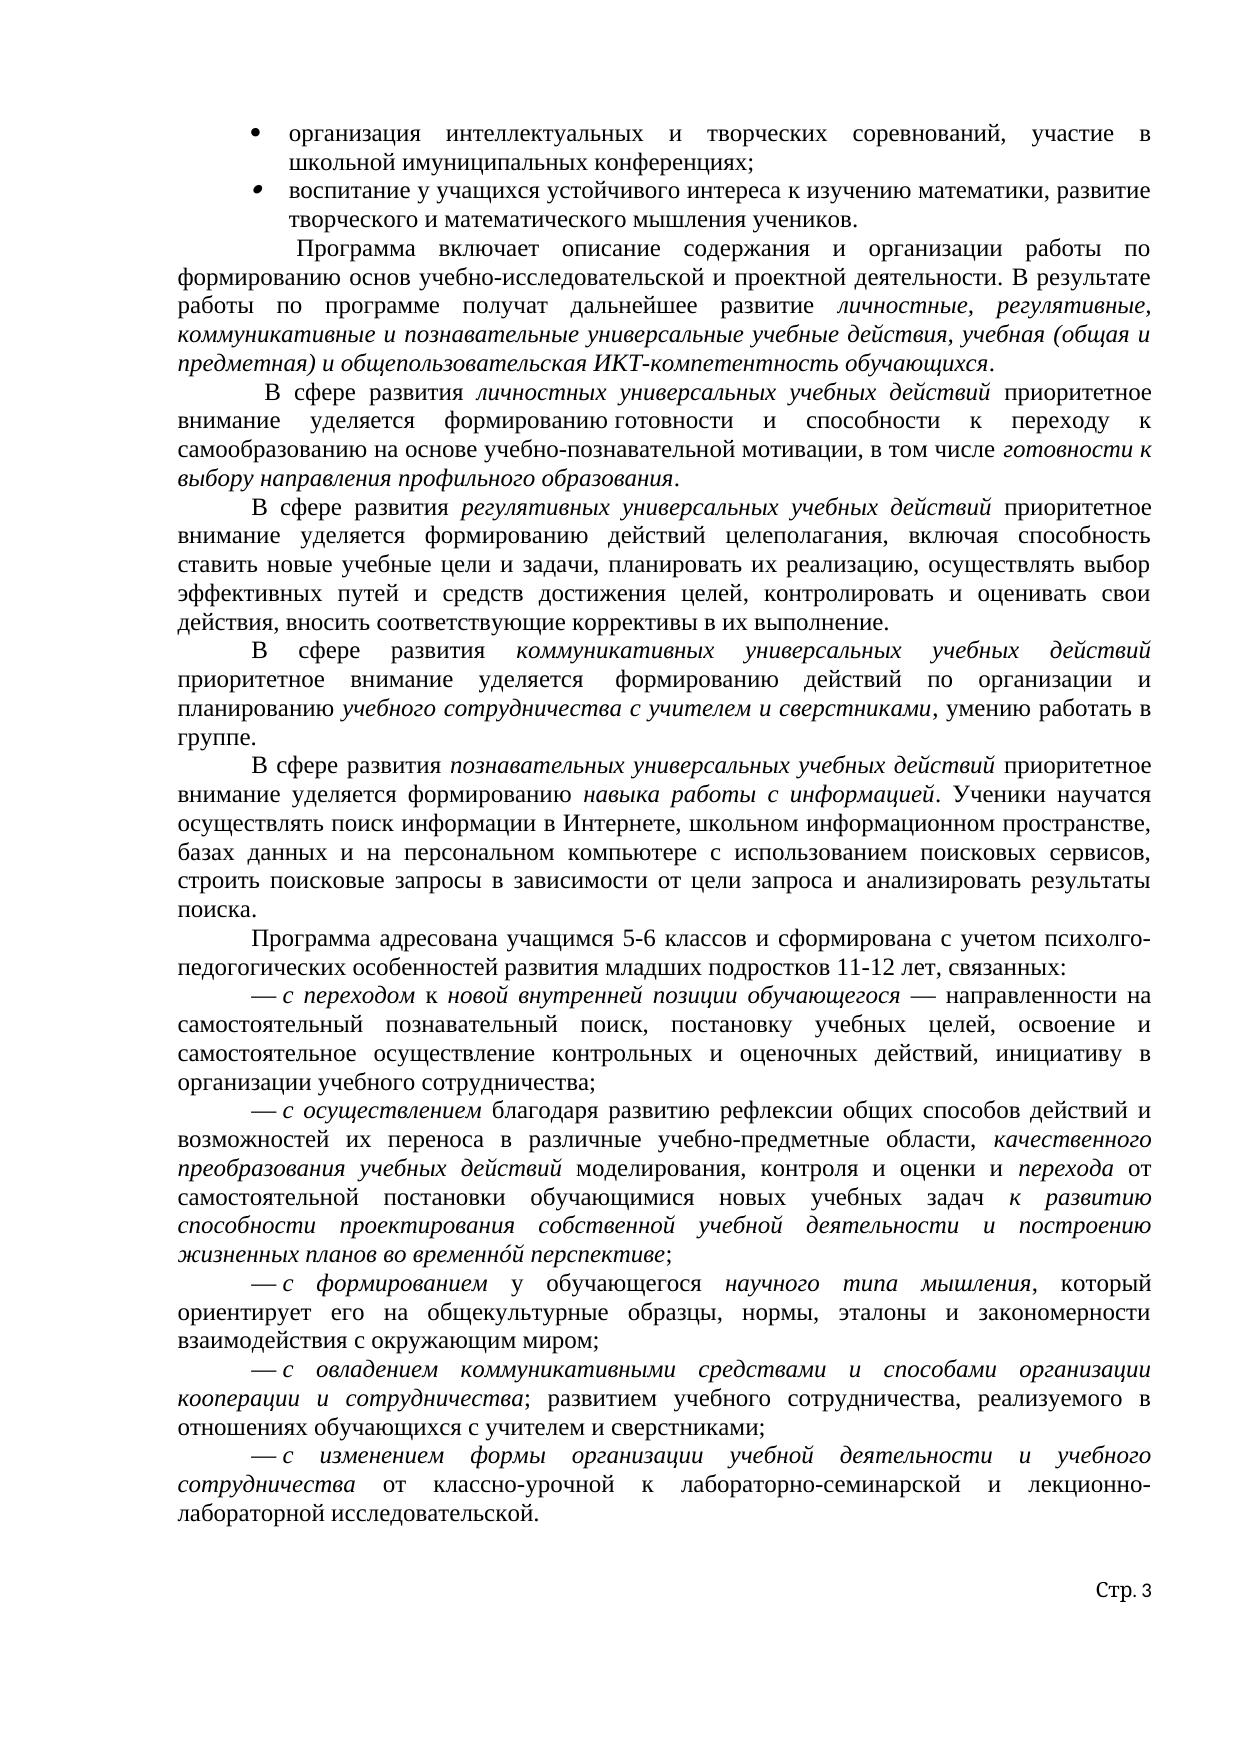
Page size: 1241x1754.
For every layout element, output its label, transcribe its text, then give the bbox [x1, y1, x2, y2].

text Программа адресована учащимся 5-6 классов и сформирована с учетом психолго-педогогических особенностей развития младших подростков 11-12 лет, связанных: [177, 923, 1152, 981]
text — с осуществлением благодаря развитию рефлексии общих способов действий и возможностей их переноса в различные учебно-предметные области, качественного преобразования учебных действий моделирования, контроля и оценки и перехода от самостоятельной постановки обучающимися новых учебных задач к развитию способности проектирования собственной учебной деятельности и построению жизненных планов во временнóй перспективе; [177, 1096, 1152, 1268]
text В сфере развития познавательных универсальных учебных действий приоритетное внимание уделяется формированию навыка работы с информацией. Ученики научатся осуществлять поиск информации в Интернете, школьном информационном пространстве, базах данных и на персональном компьютере с использованием поисковых сервисов, строить поисковые запросы в зависимости от цели запроса и анализировать результаты поиска. [177, 751, 1152, 923]
text Программа включает описание содержания и организации работы по формированию основ учебно-исследовательской и проектной деятельности. В результате работы по программе получат дальнейшее развитие личностные, регулятивные, коммуникативные и познавательные универсальные учебные действия, учебная (общая и предметная) и общепользовательская ИКТ-компетентность обучающихся. [177, 233, 1152, 377]
text — с формированием у обучающегося научного типа мышления, который ориентирует его на общекультурные образцы, нормы, эталоны и закономерности взаимодействия с окружающим миром; [177, 1268, 1152, 1354]
text В сфере развития коммуникативных универсальных учебных действий приоритетное внимание уделяется формированию действий по организации и планированию учебного сотрудничества с учителем и сверстниками, умению работать в группе. [177, 636, 1152, 751]
list организация интеллектуальных и творческих соревнований, участие в школьной имуниципальных конференциях; [251, 118, 1152, 176]
text — с овладением коммуникативными средствами и способами организации кооперации и сотрудничества; развитием учебного сотрудничества, реализуемого в отношениях обучающихся с учителем и сверстниками; [177, 1354, 1152, 1441]
text — с изменением формы организации учебной деятельности и учебного сотрудничества от классно-урочной к лабораторно-семинарской и лекционно-лабораторной исследовательской. [177, 1441, 1152, 1527]
text В сфере развития личностных универсальных учебных действий приоритетное внимание уделяется формированию готовности и способности к переходу к самообразованию на основе учебно-познавательной мотивации, в том числе готовности к выбору направления профильного образования. [177, 377, 1152, 492]
text В сфере развития регулятивных универсальных учебных действий приоритетное внимание уделяется формированию действий целеполагания, включая способность ставить новые учебные цели и задачи, планировать их реализацию, осуществлять выбор эффективных путей и средств достижения целей, контролировать и оценивать свои действия, вносить соответствующие коррективы в их выполнение. [177, 492, 1152, 636]
list воспитание у учащихся устойчивого интереса к изучению математики, развитие творческого и математического мышления учеников. [251, 176, 1152, 233]
text — с переходом к новой внутренней позиции обучающегося — направленности на самостоятельный познавательный поиск, постановку учебных целей, освоение и самостоятельное осуществление контрольных и оценочных действий, инициативу в организации учебного сотрудничества; [177, 981, 1152, 1096]
